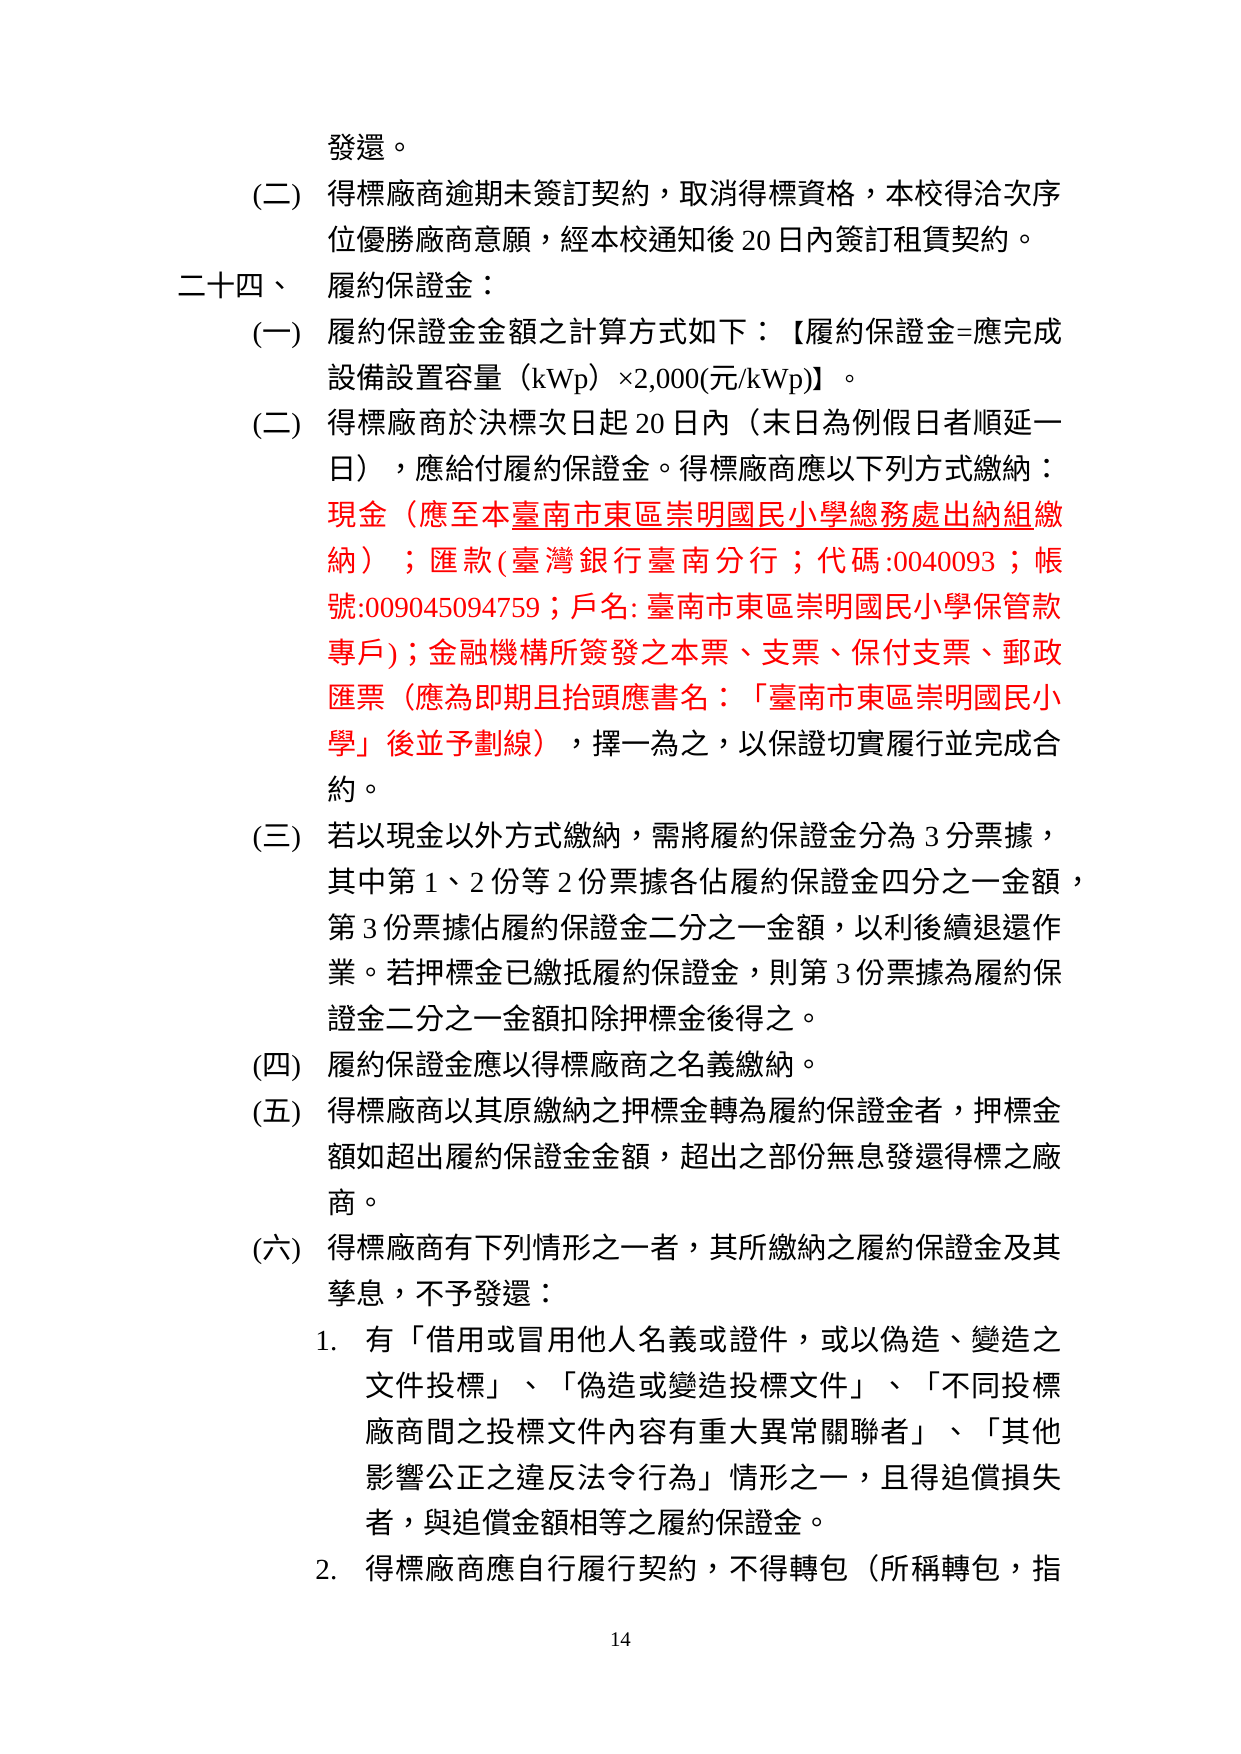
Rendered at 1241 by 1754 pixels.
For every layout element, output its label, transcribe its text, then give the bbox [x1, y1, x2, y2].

list 得標廠商以其原繳納之押標金轉為履約保證金者，押標金額如超出履約保證金金額，超出之部份無息發還得標之廠商。 [252, 1085, 1063, 1222]
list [315, 1543, 1063, 1589]
list 履約保證金： [177, 260, 1063, 306]
list 有「借用或冒用他人名義或證件，或以偽造、變造之文件投標」、「偽造或變造投標文件」、「不同投標廠商間之投標文件內容有重大異常關聯者」、「其他影響公正之違反法令行為」情形之一，且得追償損失者，與追償金額相等之履約保證金。 [315, 1314, 1063, 1543]
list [252, 122, 1063, 168]
list 得標廠商於決標次日起20日內（末日為例假日者順延一日），應給付履約保證金。得標廠商應以下列方式繳納：現金（應至本臺南市東區崇明國民小學總務處出納組繳納）；匯款(臺灣銀行臺南分行；代碼:0040093；帳號:009045094759；戶名: 臺南市東區崇明國民小學保管款專戶)；金融機構所簽發之本票、支票、保付支票、郵政匯票（應為即期且抬頭應書名：「臺南市東區崇明國民小學」後並予劃線），擇一為之，以保證切實履行並完成合約。 [252, 397, 1063, 810]
list 若以現金以外方式繳納，需將履約保證金分為3分票據，其中第1、2份等2份票據各佔履約保證金四分之一金額，第3份票據佔履約保證金二分之一金額，以利後續退還作業。若押標金已繳抵履約保證金，則第3份票據為履約保證金二分之一金額扣除押標金後得之。 [252, 810, 1063, 1039]
list 得標廠商有下列情形之一者，其所繳納之履約保證金及其孳息，不予發還： [252, 1222, 1063, 1314]
list 履約保證金應以得標廠商之名義繳納。 [252, 1039, 1063, 1085]
list 得標廠商逾期未簽訂契約，取消得標資格，本校得洽次序位優勝廠商意願，經本校通知後20日內簽訂租賃契約。 [252, 168, 1063, 260]
list 履約保證金金額之計算方式如下：【履約保證金=應完成設備設置容量（kWp）×2,000(元/kWp)】。 [252, 306, 1063, 397]
